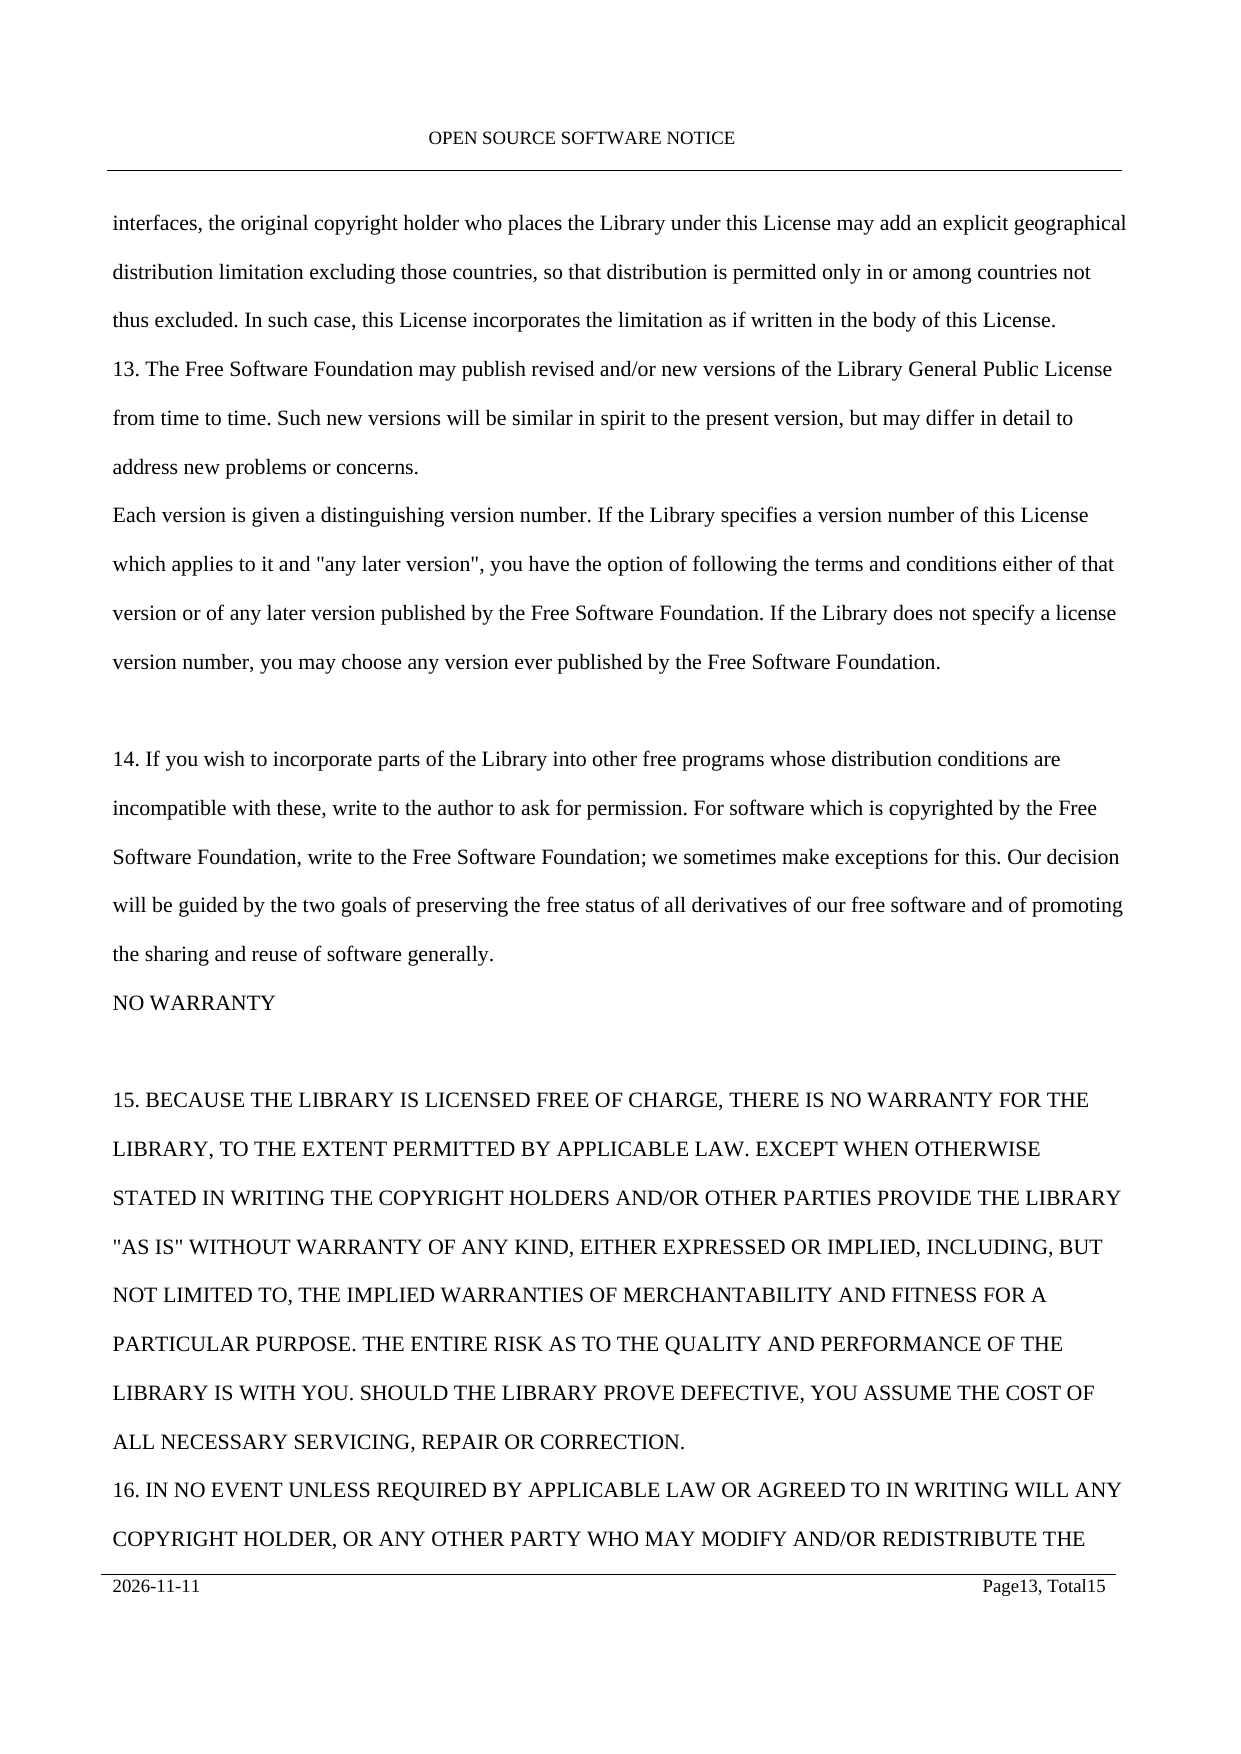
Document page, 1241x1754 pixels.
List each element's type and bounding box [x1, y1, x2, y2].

text [112, 206, 1128, 1555]
